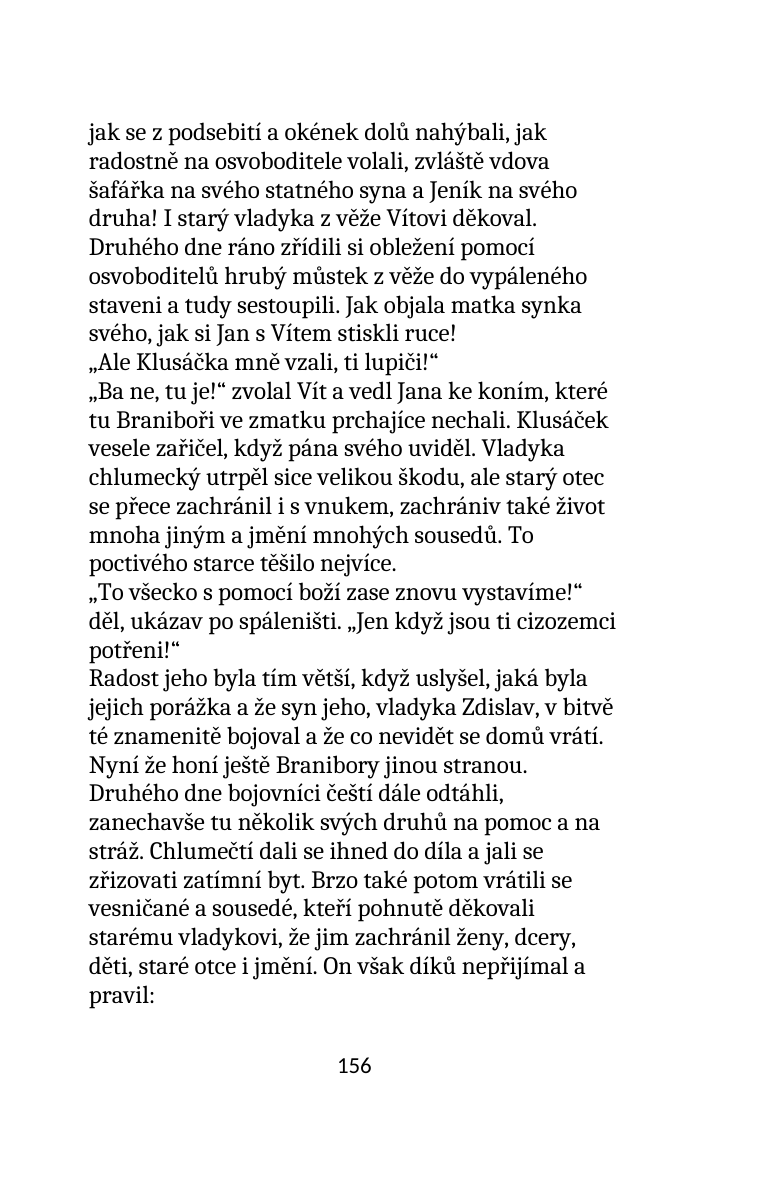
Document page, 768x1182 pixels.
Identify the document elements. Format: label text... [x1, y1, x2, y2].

text Radost jeho byla tím větší, když uslyšel, jaká byla jejich porážka a že syn jeho, vladyka Zdislav, v bitvě té znamenitě bojoval a že co nevidět se domů vrátí. Nyní že honí ještě Branibory jinou stranou. Druhého dne bojovníci čeští dále odtáhli, zanechavše tu několik svých druhů na pomoc a na stráž. Chlumečtí dali se ihned do díla a jali se zřizovati zatímní byt. Brzo také potom vrátili se vesničané a sousedé, kteří pohnutě děkovali starému vladykovi, že jim zachránil ženy, dcery, děti, staré otce i jmění. On však díků nepřijímal a pravil: [89, 664, 620, 1009]
text „Ba ne, tu je!“ zvolal Vít a vedl Jana ke koním, které tu Braniboři ve zmatku prchajíce nechali. Klusáček vesele zařičel, když pána svého uviděl. Vladyka chlumecký utrpěl sice velikou škodu, ale starý otec se přece zachránil i s vnukem, zachrániv také život mnoha jiným a jmění mnohých sousedů. To poctivého starce těšilo nejvíce. [89, 377, 620, 578]
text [89, 118, 620, 233]
text „Ale Klusáčka mně vzali, ti lupiči!“ [89, 348, 620, 377]
text „To všecko s pomocí boží zase znovu vystavíme!“ děl, ukázav po spáleništi. „Jen když jsou ti cizozemci potřeni!“ [89, 578, 620, 664]
text Druhého dne ráno zřídili si obležení pomocí osvoboditelů hrubý můstek z věže do vypáleného staveni a tudy sestoupili. Jak objala matka synka svého, jak si Jan s Vítem stiskli ruce! [89, 233, 620, 348]
